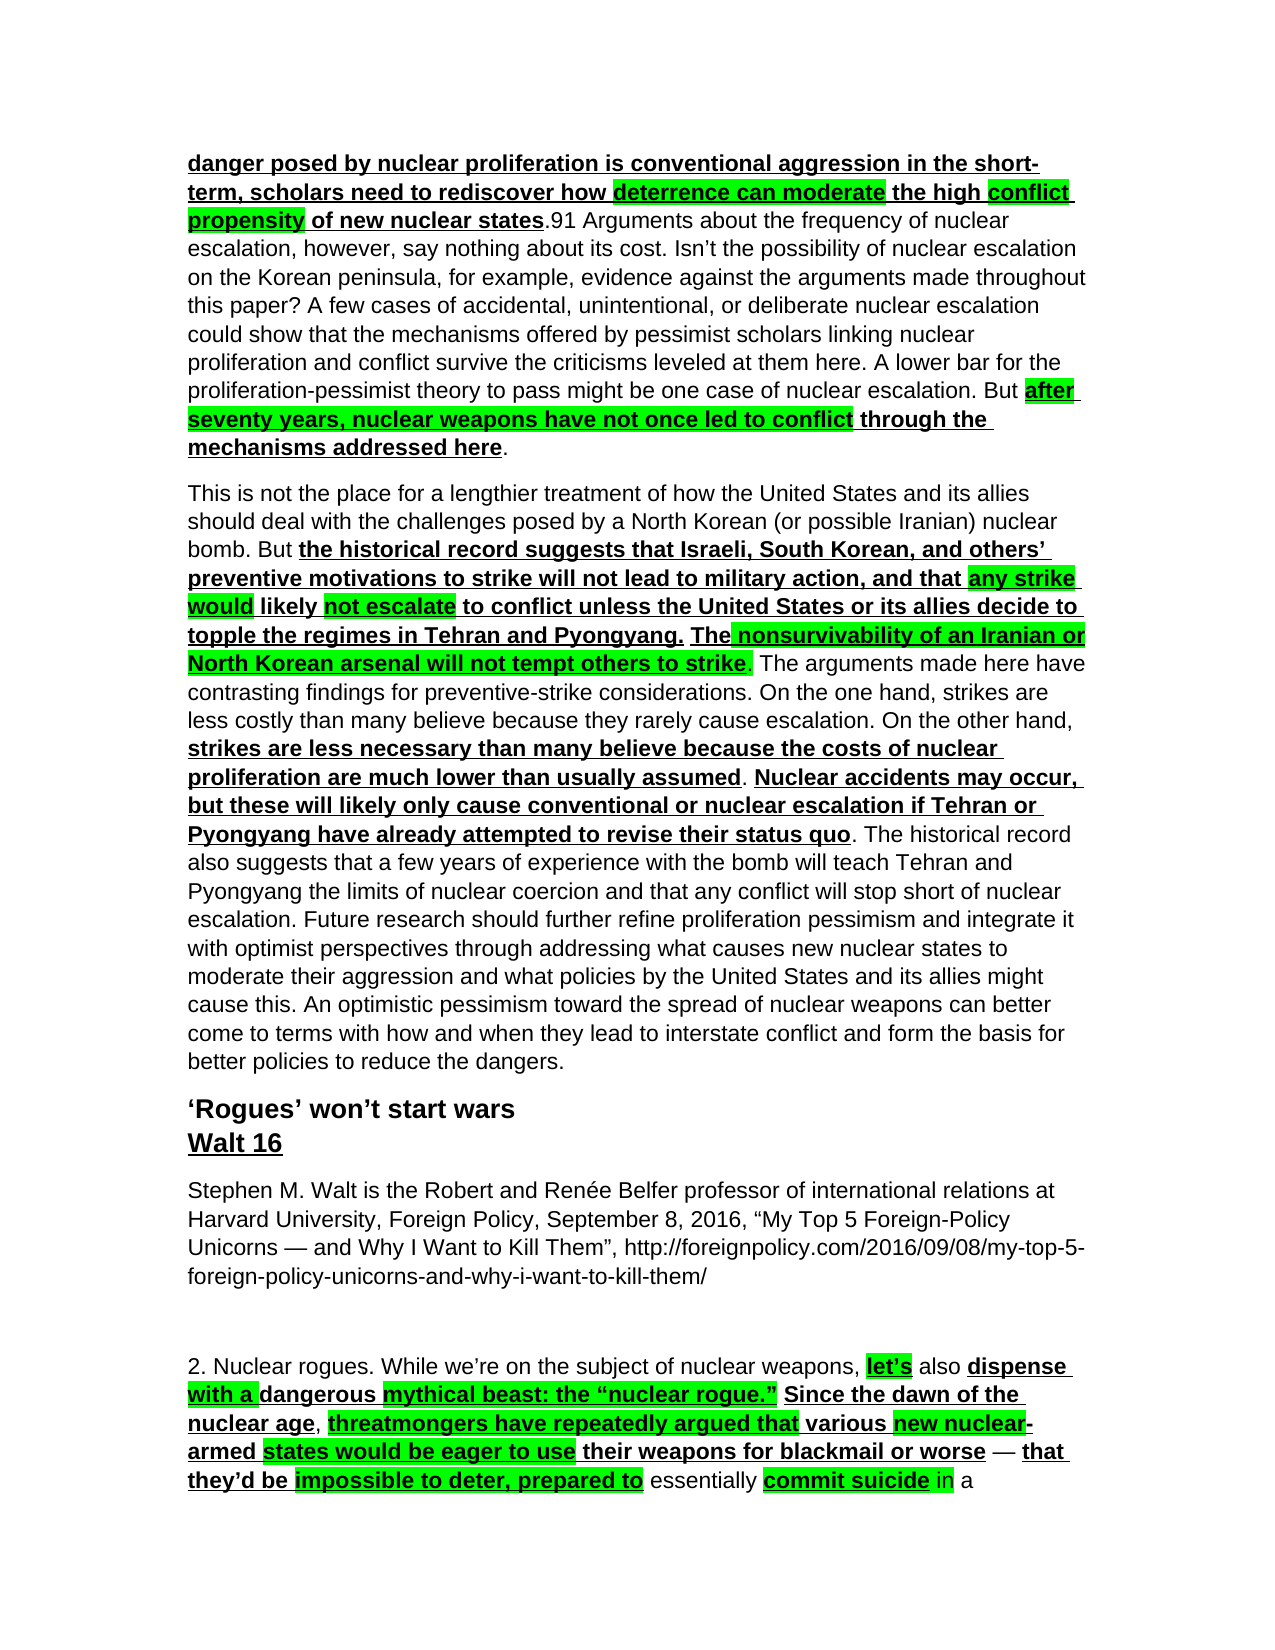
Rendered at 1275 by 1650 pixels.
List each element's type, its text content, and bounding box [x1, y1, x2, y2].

text Stephen M. Walt is the Robert and Renée Belfer professor of international relations at Harvard University, Foreign Policy, September 8, 2016, “My Top 5 Foreign-Policy Unicorns — and Why I Want to Kill Them”, http://foreignpolicy.com/2016/09/08/my-top-5-foreign-policy-unicorns-and-why-i-want-to-kill-them/ [187, 1177, 1087, 1289]
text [187, 1353, 1087, 1493]
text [187, 150, 1087, 461]
text Walt 16 [187, 1127, 1087, 1158]
text This is not the place for a lengthier treatment of how the United States and its allies should deal with the challenges posed by a North Korean (or possible Iranian) nuclear bomb. But the historical record suggests that Israeli, South Korean, and others’ preventive motivations to strike will not lead to military action, and that any strike would likely not escalate to conflict unless the United States or its allies decide to topple the regimes in Tehran and Pyongyang. The nonsurvivability of an Iranian or North Korean arsenal will not tempt others to strike. The arguments made here have contrasting findings for preventive-strike considerations. On the one hand, strikes are less costly than many believe because they rarely cause escalation. On the other hand, strikes are less necessary than many believe because the costs of nuclear proliferation are much lower than usually assumed. Nuclear accidents may occur, but these will likely only cause conventional or nuclear escalation if Tehran or Pyongyang have already attempted to revise their status quo. The historical record also suggests that a few years of experience with the bomb will teach Tehran and Pyongyang the limits of nuclear coercion and that any conflict will stop short of nuclear escalation. Future research should further refine proliferation pessimism and integrate it with optimist perspectives through addressing what causes new nuclear states to moderate their aggression and what policies by the United States and its allies might cause this. An optimistic pessimism toward the spread of nuclear weapons can better come to terms with how and when they lead to interstate conflict and form the basis for better policies to reduce the dangers. [187, 479, 1087, 1074]
subtitle ‘Rogues’ won’t start wars [187, 1093, 1087, 1124]
